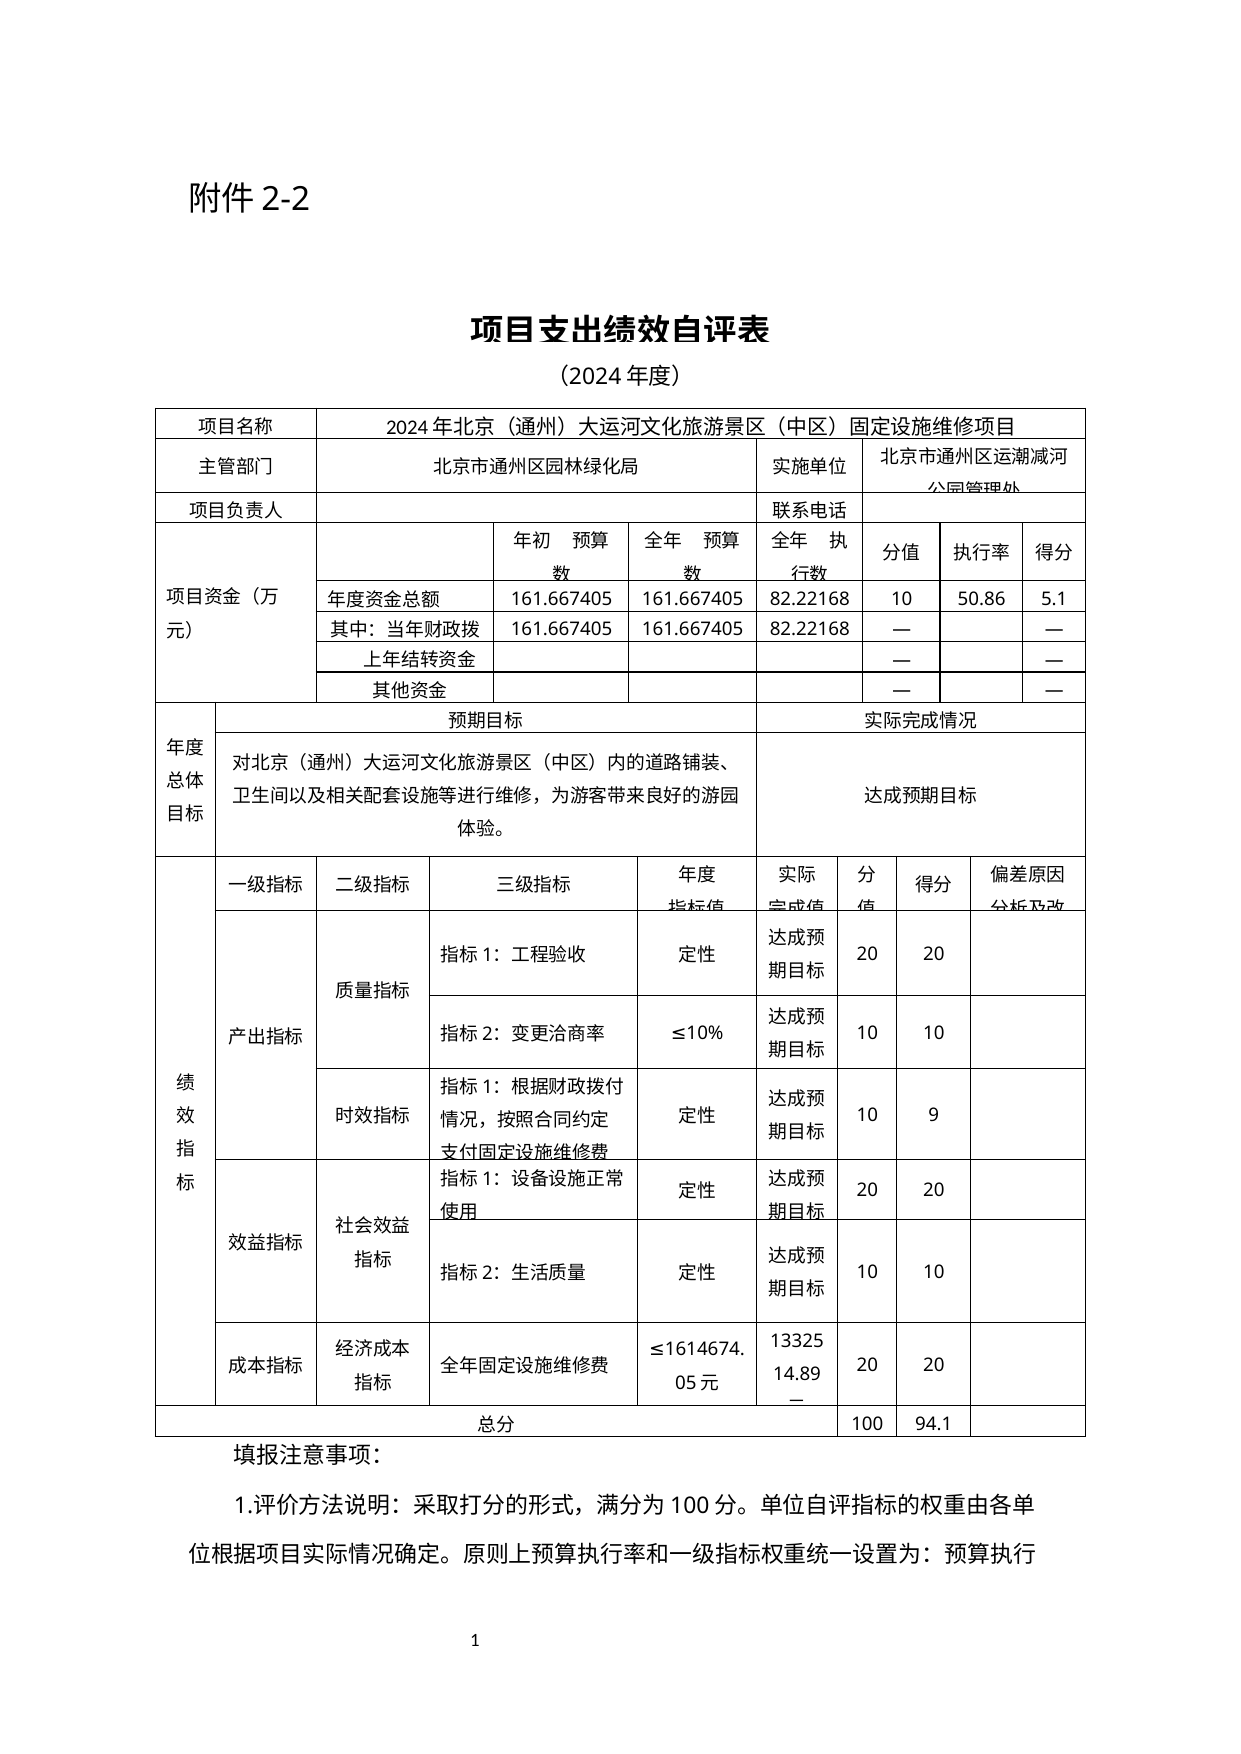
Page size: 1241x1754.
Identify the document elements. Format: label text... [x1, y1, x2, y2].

table_cell — [863, 642, 939, 671]
table_cell 产出指标 [216, 911, 316, 1159]
table_cell 82.221689 [757, 612, 862, 641]
table_cell [941, 673, 1022, 702]
table_cell [971, 1323, 1085, 1405]
table_cell 北京市通州区园林绿化局 [317, 439, 756, 492]
table_cell [757, 642, 862, 671]
table_cell 得分 [1023, 523, 1085, 580]
table_cell 达成预期目标 [757, 911, 837, 995]
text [188, 1470, 1052, 1569]
table_cell 达成预期目标 [757, 1160, 837, 1219]
table_cell 161.667405 [494, 581, 628, 611]
table_cell 50.86% [941, 581, 1022, 611]
table_cell 主管部门 [156, 439, 316, 492]
table_cell 年度 指标值 [638, 857, 756, 910]
table_cell 82.221689 [757, 581, 862, 611]
table_cell 20 [838, 1160, 896, 1219]
table_cell 10 [897, 996, 970, 1067]
table_cell 效益指标 [216, 1160, 316, 1322]
table_cell 项目资金（万元） [156, 523, 316, 702]
table_cell [863, 493, 1085, 522]
table_cell 预期目标 [216, 703, 756, 732]
table_cell 实际 完成值 [757, 857, 837, 910]
table_cell 总分 [156, 1406, 837, 1436]
table_cell 指标1：根据财政拨付情况，按照合同约定支付固定设施维修费 [430, 1069, 637, 1159]
table_cell 二级指标 [317, 857, 429, 910]
table_cell [317, 493, 756, 522]
table_cell [971, 996, 1085, 1067]
table_cell 20 [897, 1160, 970, 1219]
table_cell 偏差原因分析及改进措施 [971, 857, 1085, 910]
table_cell 定性 [638, 1069, 756, 1159]
table_cell 实际完成情况 [757, 703, 1085, 732]
table_cell 达成预期目标 [757, 1069, 837, 1159]
table_cell 指标1：工程验收 [430, 911, 637, 995]
table_cell — [1023, 673, 1085, 702]
table_cell [494, 673, 628, 702]
table_cell 成本指标 [216, 1323, 316, 1405]
table_cell 得分 [897, 857, 970, 910]
table_cell 项目负责人 [156, 493, 316, 522]
table_cell 9 [897, 1069, 970, 1159]
table_cell [971, 1069, 1085, 1159]
table_cell 定性 [638, 911, 756, 995]
table_cell 20 [838, 1323, 896, 1405]
table_cell 全年固定设施维修费 [430, 1323, 637, 1405]
table_cell 161.667405 [629, 612, 756, 641]
table_cell 161.667405 [494, 612, 628, 641]
table_cell 执行率 [941, 523, 1022, 580]
table_cell 94.1 [897, 1406, 970, 1436]
table_cell 10 [838, 996, 896, 1067]
table_cell 指标1：设备设施正常使用 [430, 1160, 637, 1219]
table_cell 指标2：生活质量 [430, 1220, 637, 1322]
table_cell — [1023, 642, 1085, 671]
table_cell 达成预期目标 [757, 733, 1085, 856]
table_cell 分值 [863, 523, 939, 580]
table_cell 100 [838, 1406, 896, 1436]
table_cell 联系电话 [757, 493, 862, 522]
table_cell 指标2：变更洽商率 [430, 996, 637, 1067]
table_cell [941, 642, 1022, 671]
table_cell 1332514.89元 [757, 1323, 837, 1405]
table_cell [971, 1220, 1085, 1322]
table_cell [971, 1160, 1085, 1219]
table_cell 实施单位 [757, 439, 862, 492]
table_cell [941, 612, 1022, 641]
table_cell ≤1614674.05元 [638, 1323, 756, 1405]
table_cell 北京市通州区运潮减河公园管理处 [863, 439, 1085, 492]
table_cell [971, 911, 1085, 995]
table_cell 10 [838, 1220, 896, 1322]
table_header 项目支出绩效自评表 [155, 295, 1085, 341]
table_cell （2024年度） [155, 341, 1085, 408]
text 附件2-2 [188, 162, 1052, 229]
table_cell 社会效益 指标 [317, 1160, 429, 1322]
table_cell 分值 [838, 857, 896, 910]
table_cell ≤10% [638, 996, 756, 1067]
table_cell 一级指标 [216, 857, 316, 910]
table_cell 项目名称 [156, 409, 316, 438]
table_cell — [1023, 612, 1085, 641]
text 填报注意事项： [188, 1437, 1052, 1470]
table_cell 10 [838, 1069, 896, 1159]
table_cell [317, 523, 493, 580]
table_cell 其他资金 [317, 673, 493, 702]
table_cell [757, 673, 862, 702]
table_cell 2024年北京（通州）大运河文化旅游景区（中区）固定设施维修项目 [317, 409, 1085, 438]
table_cell [494, 642, 628, 671]
table_cell 20 [838, 911, 896, 995]
table_cell — [863, 673, 939, 702]
table_cell 时效指标 [317, 1069, 429, 1159]
table_cell 年度总体目标 [156, 703, 215, 856]
table_cell [629, 642, 756, 671]
table_cell 10 [863, 581, 939, 611]
table_cell 年度资金总额 [317, 581, 493, 611]
table_cell 5.1 [1023, 581, 1085, 611]
table_cell 经济成本指标 [317, 1323, 429, 1405]
table_cell 达成预期目标 [757, 996, 837, 1067]
table_cell 全年 预算数 [629, 523, 756, 580]
table_cell 全年 执行数 [757, 523, 862, 580]
table_cell 10 [897, 1220, 970, 1322]
table_cell 年初 预算数 [494, 523, 628, 580]
table_cell [629, 673, 756, 702]
table_cell 其中：当年财政拨款 [317, 612, 493, 641]
table_cell 20 [897, 1323, 970, 1405]
table_cell 20 [897, 911, 970, 995]
table_cell 161.667405 [629, 581, 756, 611]
table_cell 绩 效 指 标 [156, 857, 215, 1405]
table_cell 对北京（通州）大运河文化旅游景区（中区）内的道路铺装、卫生间以及相关配套设施等进行维修，为游客带来良好的游园体验。 [216, 733, 756, 856]
table_cell 质量指标 [317, 911, 429, 1067]
table_cell 定性 [638, 1220, 756, 1322]
table_cell 三级指标 [430, 857, 637, 910]
table_cell [971, 1406, 1085, 1436]
table_cell 达成预期目标 [757, 1220, 837, 1322]
table_cell 上年结转资金 [317, 642, 493, 671]
table_cell — [863, 612, 939, 641]
table_cell 定性 [638, 1160, 756, 1219]
